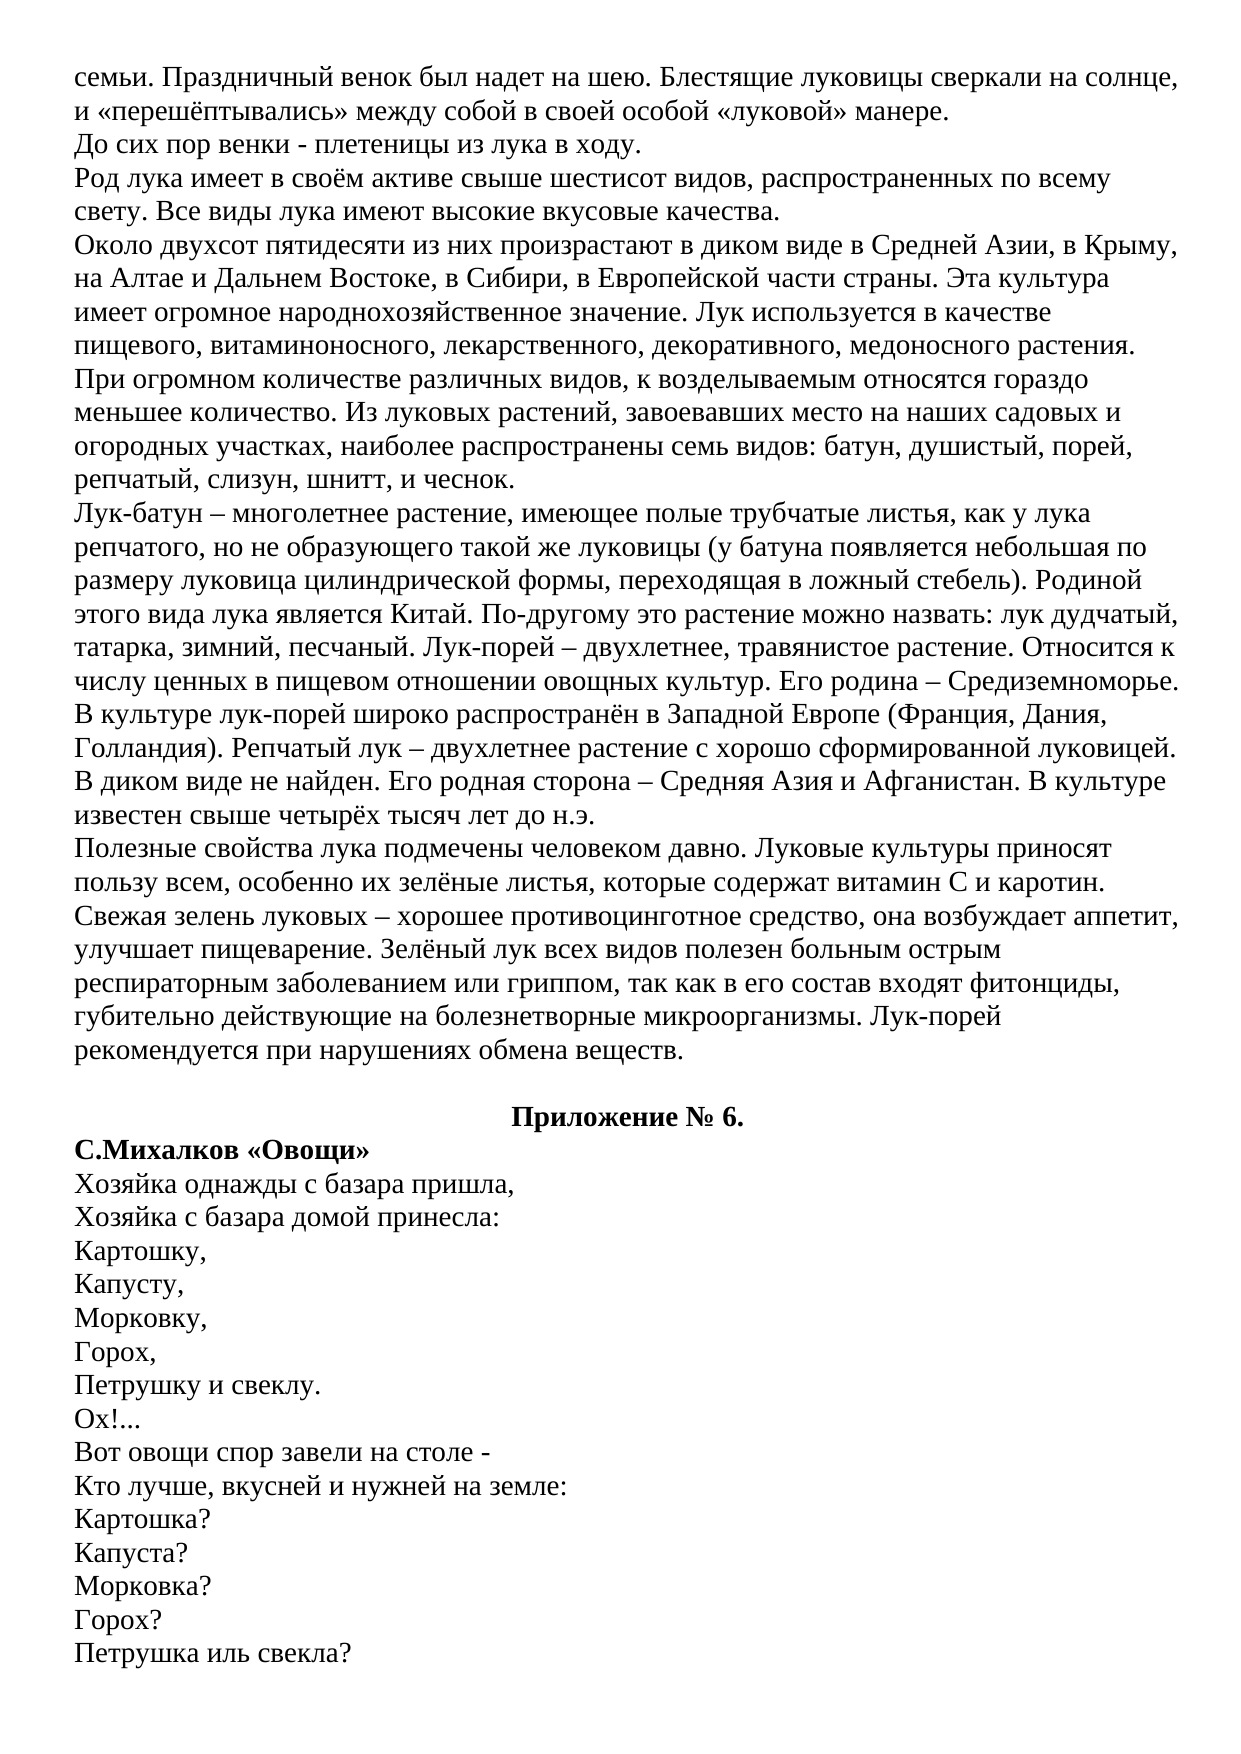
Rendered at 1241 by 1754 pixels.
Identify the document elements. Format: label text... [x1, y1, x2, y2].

text Ох!... [74, 1401, 1181, 1434]
text Приложение № 6. [74, 1099, 1181, 1132]
text С.Михалков «Овощи» [74, 1132, 1181, 1166]
text Кто лучше, вкусней и нужней на земле: [74, 1468, 1181, 1501]
text Род лука имеет в своём активе свыше шестисот видов, распространенных по всему свету. Все виды лука имеют высокие вкусовые качества. [74, 160, 1181, 227]
text До сих пор венки - плетеницы из лука в ходу. [74, 126, 1181, 160]
text Около двухсот пятидесяти из них произрастают в диком виде в Средней Азии, в Крыму, на Алтае и Дальнем Востоке, в Сибири, в Европейской части страны. Эта культура имеет огромное народнохозяйственное значение. Лук используется в качестве пищевого, витаминоносного, лекарственного, декоративного, медоносного растения. При огромном количестве различных видов, к возделываемым относятся гораздо меньшее количество. Из луковых растений, завоевавших место на наших садовых и огородных участках, наиболее распространены семь видов: батун, душистый, порей, репчатый, слизун, шнитт, и чеснок. [74, 227, 1181, 495]
text Горох, [74, 1334, 1181, 1367]
text Картошку, [74, 1233, 1181, 1267]
text Хозяйка однажды с базара пришла, [74, 1166, 1181, 1199]
text Картошка? [74, 1501, 1181, 1535]
text Капуста? [74, 1535, 1181, 1568]
text Горох? [74, 1602, 1181, 1636]
text Морковка? [74, 1568, 1181, 1602]
text семьи. Праздничный венок был надет на шею. Блестящие луковицы сверкали на солнце, и «перешёптывались» между собой в своей особой «луковой» манере. [74, 59, 1181, 126]
text Полезные свойства лука подмечены человеком давно. Луковые культуры приносят пользу всем, особенно их зелёные листья, которые содержат витамин С и каротин. Свежая зелень луковых – хорошее противоцинготное средство, она возбуждает аппетит, улучшает пищеварение. Зелёный лук всех видов полезен больным острым респираторным заболеванием или гриппом, так как в его состав входят фитонциды, губительно действующие на болезнетворные микроорганизмы. Лук-порей рекомендуется при нарушениях обмена веществ. [74, 831, 1181, 1065]
text Морковку, [74, 1300, 1181, 1334]
text Вот овощи спор завели на столе - [74, 1434, 1181, 1468]
text Петрушку и свеклу. [74, 1367, 1181, 1401]
text Хозяйка с базара домой принесла: [74, 1199, 1181, 1233]
text Петрушка иль свекла? [74, 1636, 1181, 1669]
text Лук-батун – многолетнее растение, имеющее полые трубчатые листья, как у лука репчатого, но не образующего такой же луковицы (у батуна появляется небольшая по размеру луковица цилиндрической формы, переходящая в ложный стебель). Родиной этого вида лука является Китай. По-другому это растение можно назвать: лук дудчатый, татарка, зимний, песчаный. Лук-порей – двухлетнее, травянистое растение. Относится к числу ценных в пищевом отношении овощных культур. Его родина – Средиземноморье. В культуре лук-порей широко распространён в Западной Европе (Франция, Дания, Голландия). Репчатый лук – двухлетнее растение с хорошо сформированной луковицей. В диком виде не найден. Его родная сторона – Средняя Азия и Афганистан. В культуре известен свыше четырёх тысяч лет до н.э. [74, 495, 1181, 831]
text Капусту, [74, 1267, 1181, 1300]
